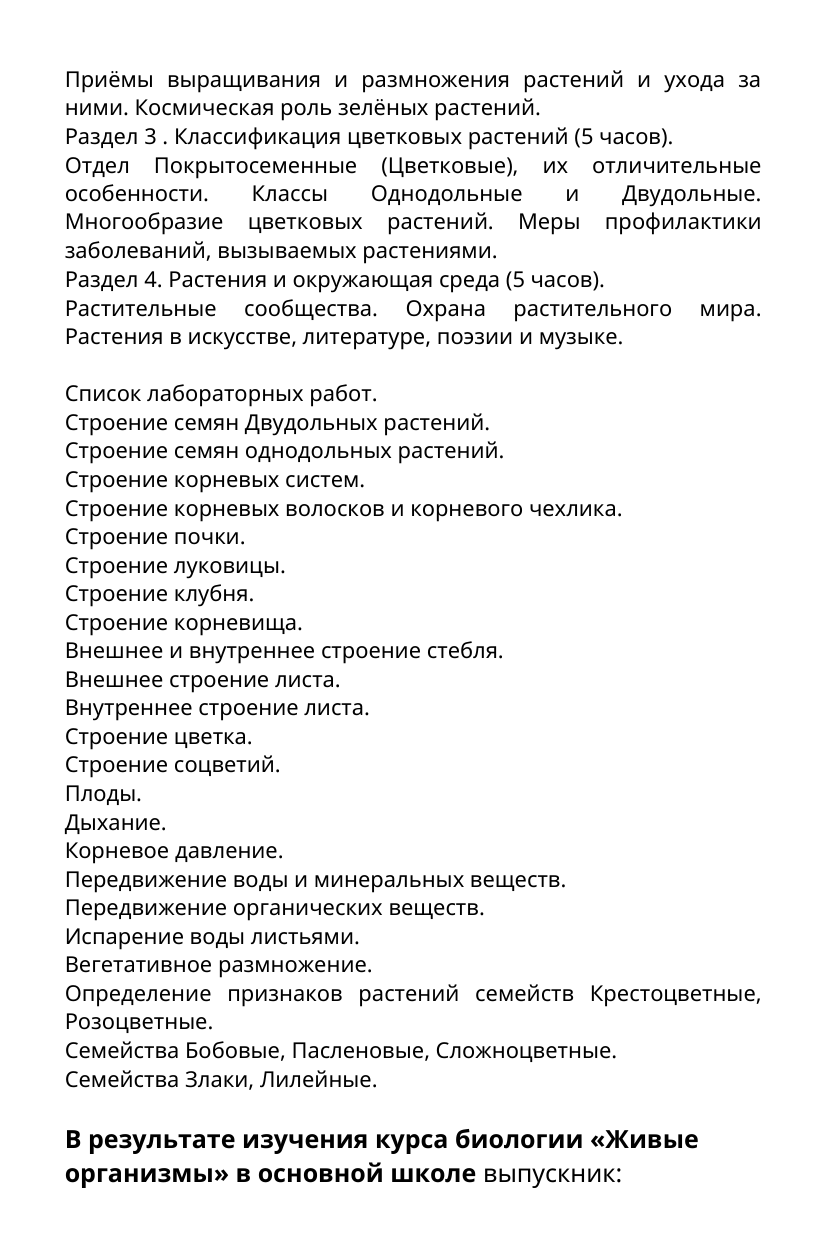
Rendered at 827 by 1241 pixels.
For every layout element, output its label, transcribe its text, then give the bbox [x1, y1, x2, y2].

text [64, 64, 762, 122]
text Растительные сообщества. Охрана растительного мира. Растения в искусстве, литературе, поэзии и музыке. [64, 293, 762, 351]
text Раздел 4. Растения и окружающая среда (5 часов). [64, 265, 762, 293]
text В результате изучения курса биологии «Живые организмы» в основной школе выпускник: [64, 1121, 762, 1189]
text Плоды. [64, 779, 762, 807]
text Строение корневых систем. [64, 465, 762, 493]
text Строение луковицы. [64, 550, 762, 579]
text Испарение воды листьями. [64, 921, 762, 950]
text Строение семян Двудольных растений. [64, 408, 762, 436]
text Список лабораторных работ. [64, 379, 762, 408]
text Строение корневища. [64, 607, 762, 636]
text Внешнее и внутреннее строение стебля. [64, 636, 762, 664]
text Дыхание. [64, 807, 762, 836]
text Строение цветка. [64, 722, 762, 750]
text Строение корневых волосков и корневого чехлика. [64, 493, 762, 522]
text Строение клубня. [64, 579, 762, 607]
text Вегетативное размножение. [64, 950, 762, 978]
text Определение признаков растений семейств Крестоцветные, Розоцветные. [64, 978, 762, 1036]
text Семейства Злаки, Лилейные. [64, 1064, 762, 1093]
text Строение семян однодольных растений. [64, 436, 762, 465]
text Передвижение органических веществ. [64, 893, 762, 921]
text Отдел Покрытосеменные (Цветковые), их отличительные особенности. Классы Однодольные и Двудольные. Многообразие цветковых растений. Меры профилактики заболеваний, вызываемых растениями. [64, 150, 762, 265]
text Корневое давление. [64, 836, 762, 864]
text Семейства Бобовые, Пасленовые, Сложноцветные. [64, 1036, 762, 1064]
text Раздел 3 . Классификация цветковых растений (5 часов). [64, 122, 762, 150]
text Строение почки. [64, 522, 762, 550]
text Внутреннее строение листа. [64, 693, 762, 722]
text Внешнее строение листа. [64, 664, 762, 693]
text Строение соцветий. [64, 750, 762, 779]
text Передвижение воды и минеральных веществ. [64, 864, 762, 893]
